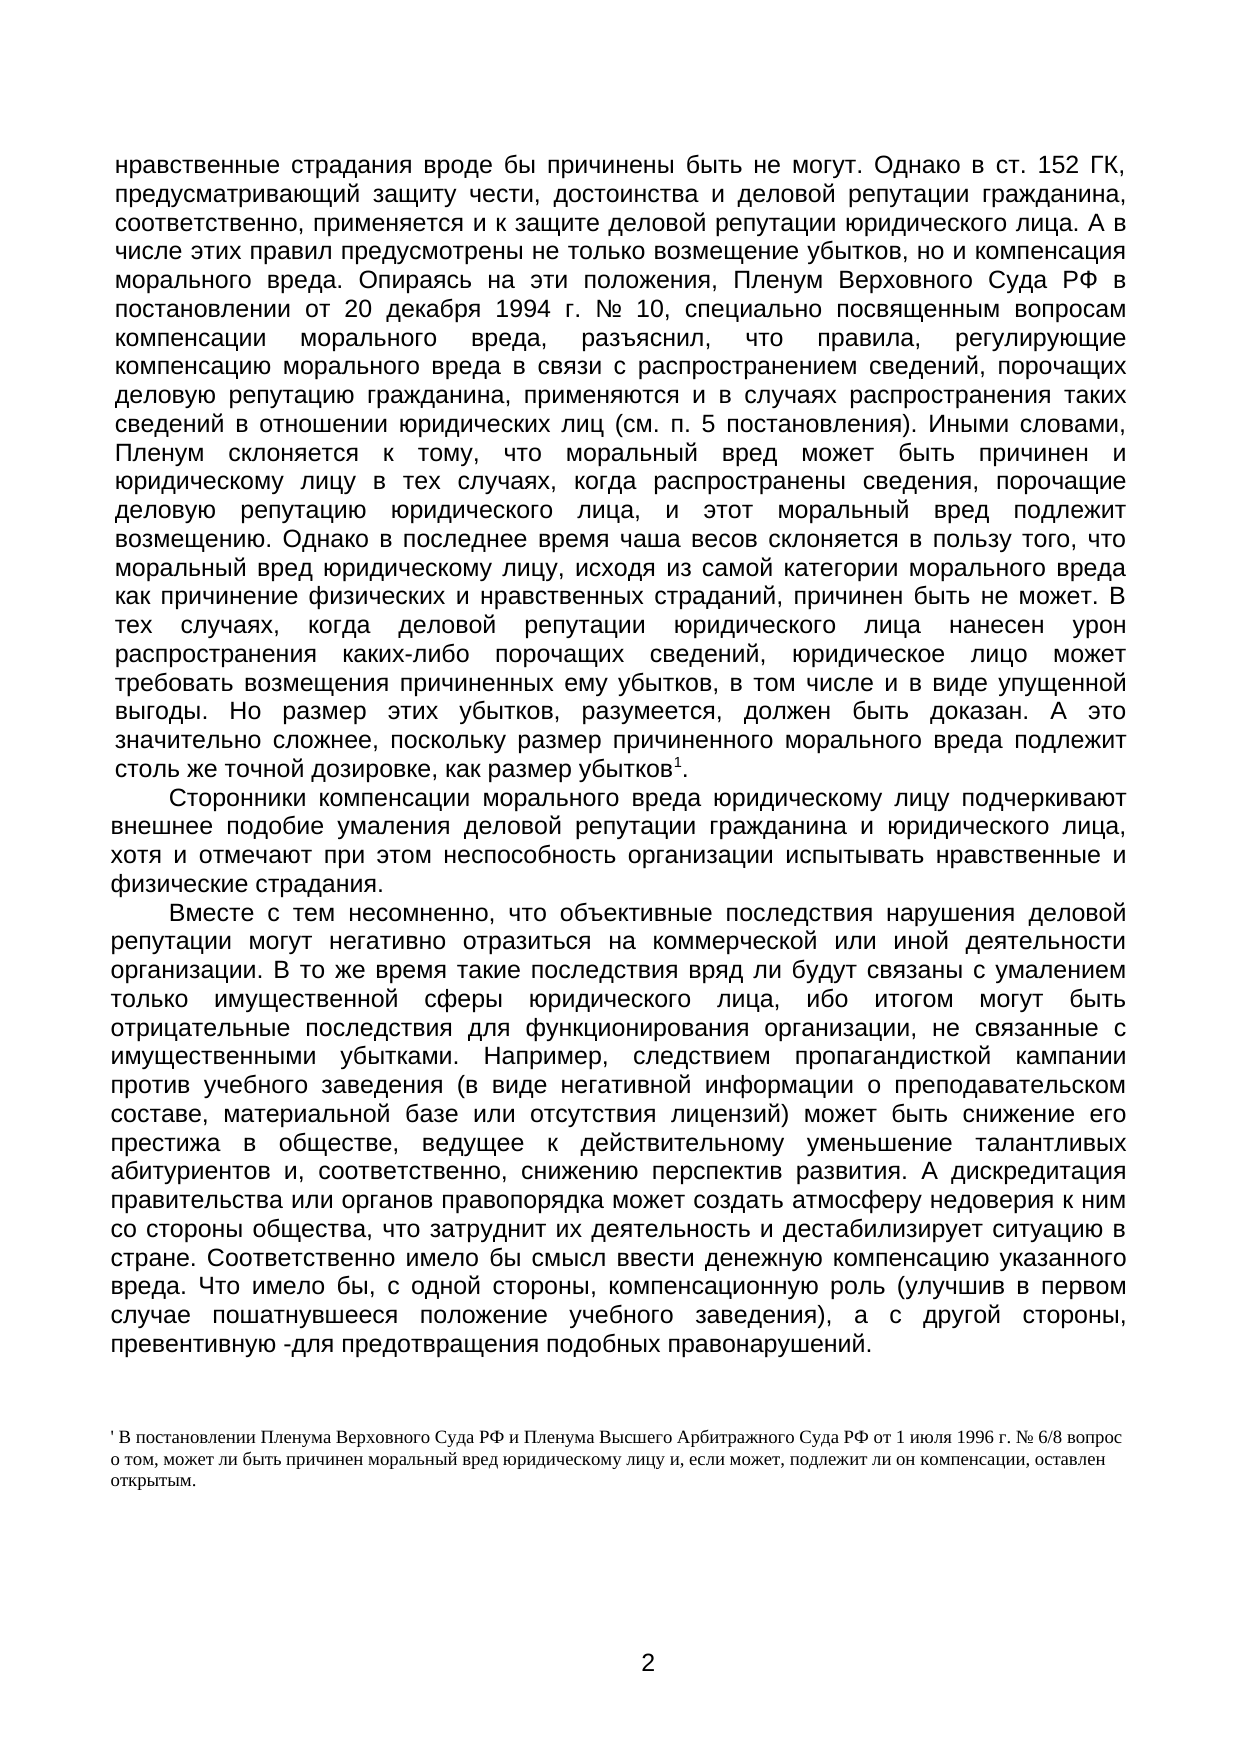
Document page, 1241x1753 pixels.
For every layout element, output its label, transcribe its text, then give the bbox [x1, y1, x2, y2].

text Сторонники компенсации морального вреда юридическому лицу подчеркивают внешнее подобие умаления деловой репутации гражданина и юридического лица, хотя и отмечают при этом неспособность организации испытывать нравственные и физические страдания. [110, 782, 1128, 897]
text ' В постановлении Пленума Верховного Суда РФ и Пленума Высшего Арбитражного Суда РФ от 1 июля 1996 г. № 6/8 вопрос о том, может ли быть причинен моральный вред юридическому лицу и, если может, подлежит ли он компенсации, оставлен открытым. [110, 1426, 1128, 1491]
text нравственные страдания вроде бы причинены быть не могут. Однако в ст. 152 ГК, предусматривающий защиту чести, достоинства и деловой репутации гражданина, соответственно, применяется и к защите деловой репутации юридического лица. А в числе этих правил предусмотрены не только возмещение убытков, но и компенсация морального вреда. Опираясь на эти положения, Пленум Верховного Суда РФ в постановлении от 20 декабря 1994 г. № 10, специально посвященным вопросам компенсации морального вреда, разъяснил, что правила, регулирующие компенсацию морального вреда в связи с распространением сведений, порочащих деловую репутацию гражданина, применяются и в случаях распространения таких сведений в отношении юридических лиц (см. п. 5 постановления). Иными словами, Пленум склоняется к тому, что моральный вред может быть причинен и юридическому лицу в тех случаях, когда распространены сведения, порочащие деловую репутацию юридического лица, и этот моральный вред подлежит возмещению. Однако в последнее время чаша весов склоняется в пользу того, что моральный вред юридическому лицу, исходя из самой категории морального вреда как причинение физических и нравственных страданий, причинен быть не может. В тех случаях, когда деловой репутации юридического лица нанесен урон распространения каких-либо порочащих сведений, юридическое лицо может требовать возмещения причиненных ему убытков, в том числе и в виде упущенной выгоды. Но размер этих убытков, разумеется, должен быть доказан. А это значительно сложнее, поскольку размер причиненного морального вреда подлежит столь же точной дозировке, как размер убытков1. [114, 150, 1128, 782]
text Вместе с тем несомненно, что объективные последствия нарушения деловой репутации могут негативно отразиться на коммерческой или иной деятельности организации. В то же время такие последствия вряд ли будут связаны с умалением только имущественной сферы юридического лица, ибо итогом могут быть отрицательные последствия для функционирования организации, не связанные с имущественными убытками. Например, следствием пропагандисткой кампании против учебного заведения (в виде негативной информации о преподавательском составе, материальной базе или отсутствия лицензий) может быть снижение его престижа в обществе, ведущее к действительному уменьшение талантливых абитуриентов и, соответственно, снижению перспектив развития. А дискредитация правительства или органов правопорядка может создать атмосферу недоверия к ним со стороны общества, что затруднит их деятельность и дестабилизирует ситуацию в стране. Соответственно имело бы смысл ввести денежную компенсацию указанного вреда. Что имело бы, с одной стороны, компенсационную роль (улучшив в первом случае пошатнувшееся положение учебного заведения), а с другой стороны, превентивную -для предотвращения подобных правонарушений. [110, 897, 1128, 1357]
